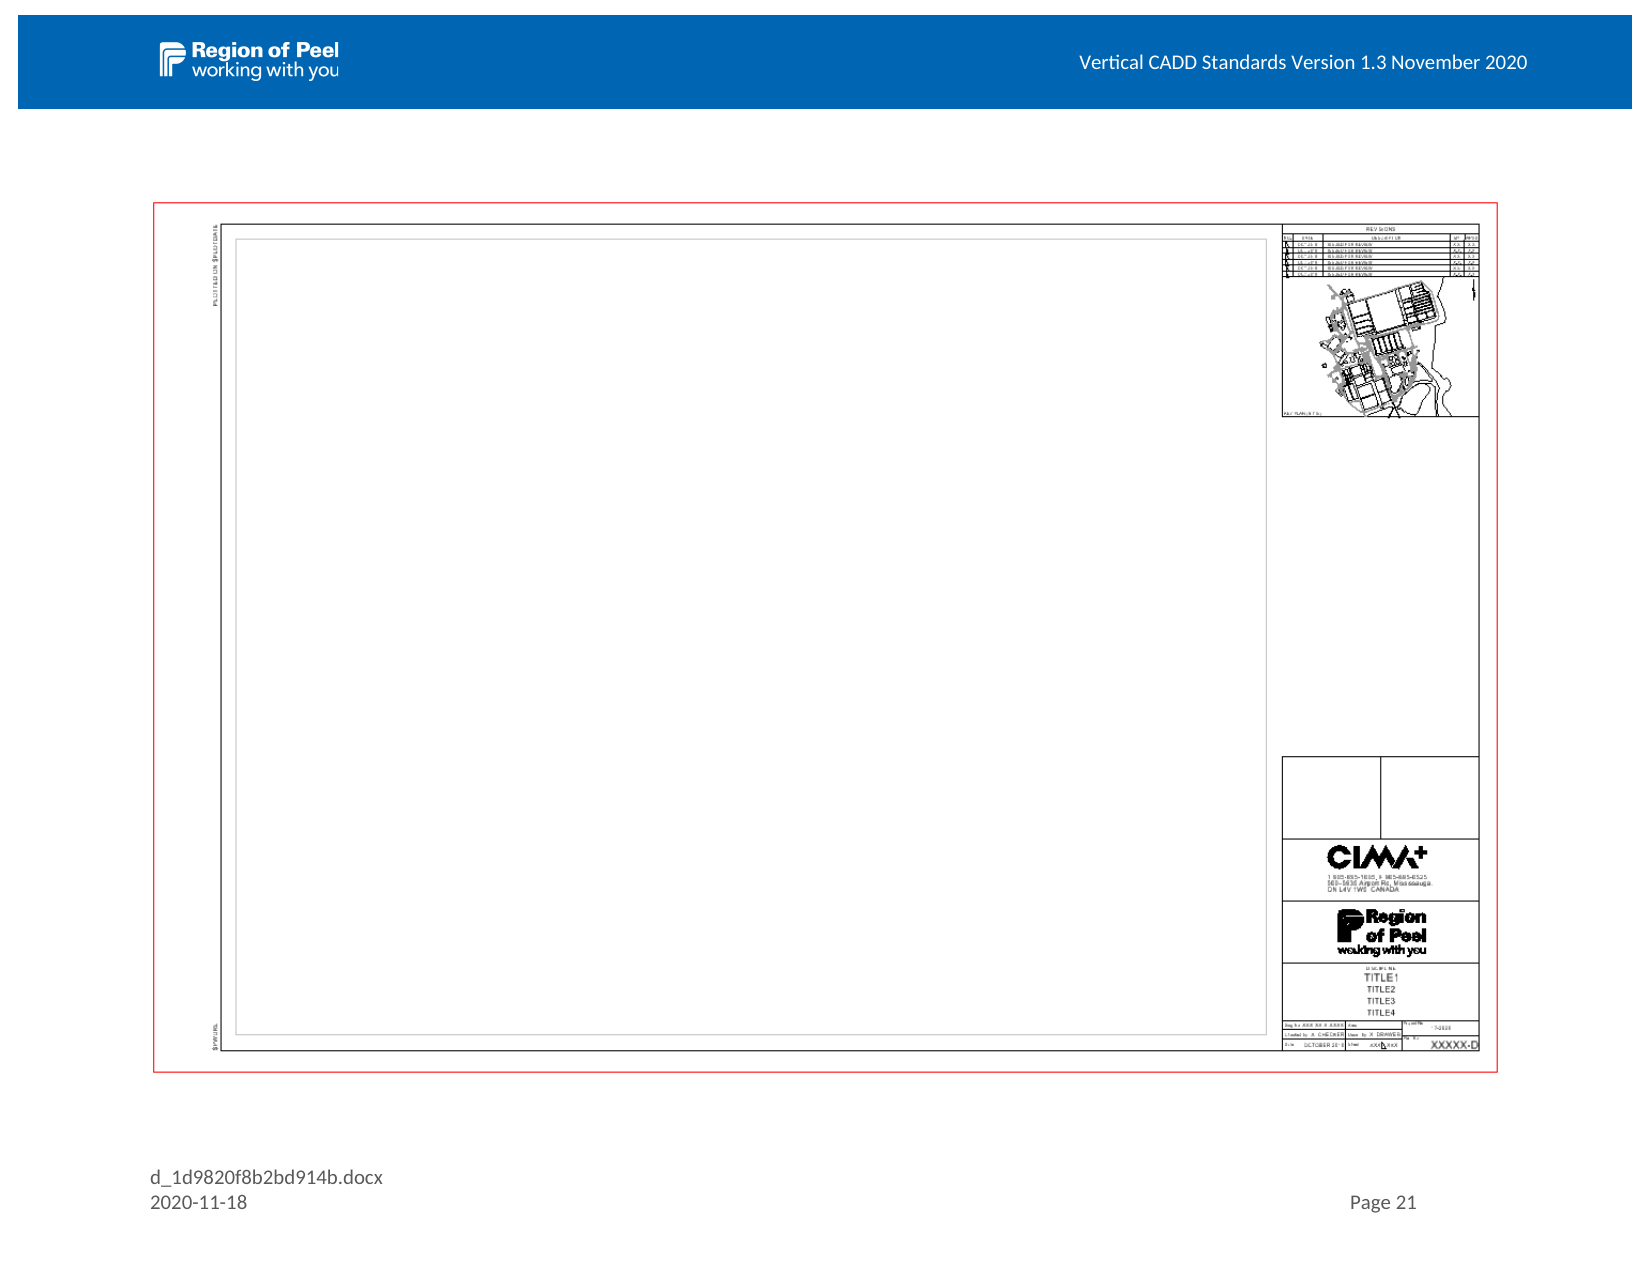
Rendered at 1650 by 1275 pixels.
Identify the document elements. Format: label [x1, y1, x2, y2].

picture [159, 42, 339, 81]
picture [150, 199, 1500, 1077]
